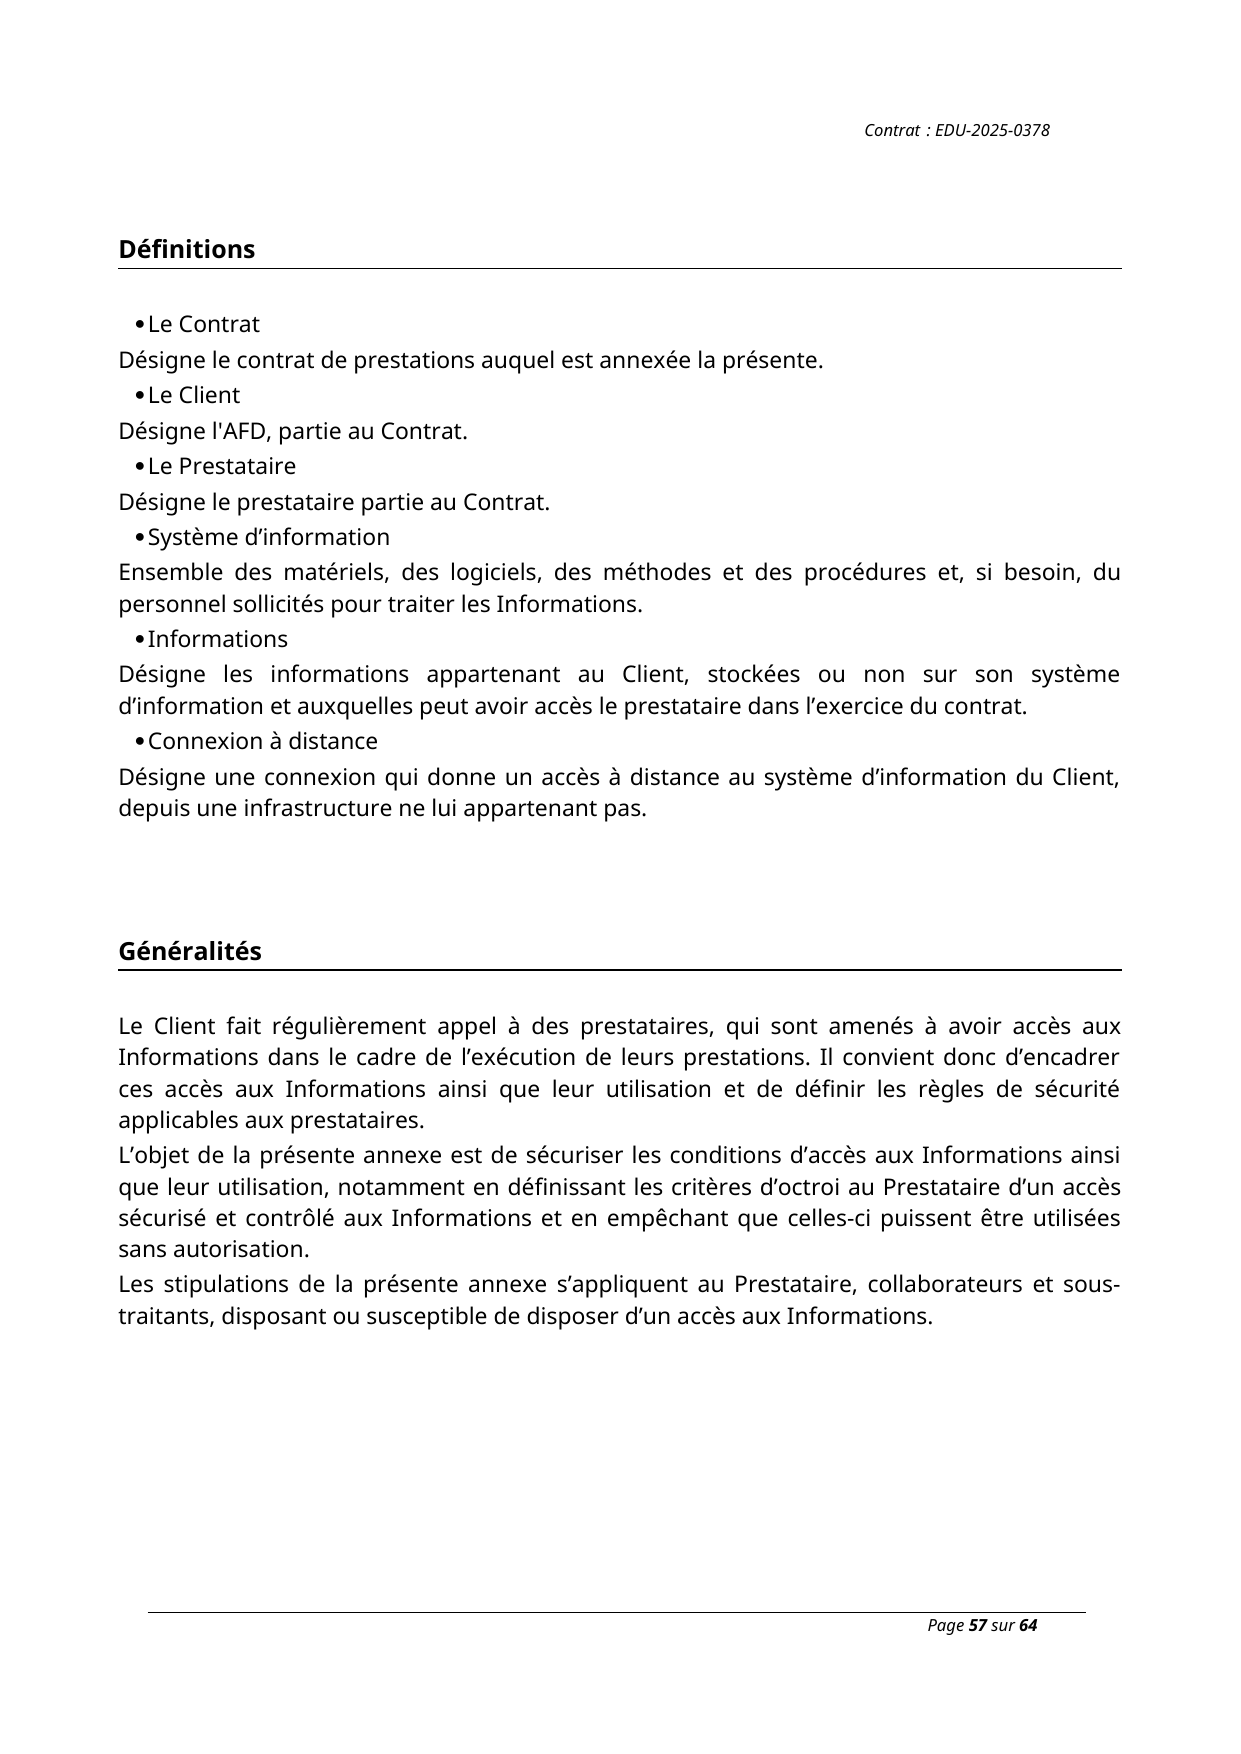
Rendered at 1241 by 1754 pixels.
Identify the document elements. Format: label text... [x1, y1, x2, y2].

text Définitions [118, 232, 1122, 268]
text Désigne une connexion qui donne un accès à distance au système d’information du Client, depuis une infrastructure ne lui appartenant pas. [118, 760, 1122, 823]
list Le Client [136, 379, 1122, 410]
text Le Client fait régulièrement appel à des prestataires, qui sont amenés à avoir accès aux Informations dans le cadre de l’exécution de leurs prestations. Il convient donc d’encadrer ces accès aux Informations ainsi que leur utilisation et de définir les règles de sécurité applicables aux prestataires. [118, 1010, 1122, 1135]
text Désigne le contrat de prestations auquel est annexée la présente. [118, 344, 1122, 375]
text Généralités [118, 933, 1122, 969]
list Système d’information [136, 521, 1122, 552]
text Désigne les informations appartenant au Client, stockées ou non sur son système d’information et auxquelles peut avoir accès le prestataire dans l’exercice du contrat. [118, 658, 1122, 721]
text Désigne le prestataire partie au Contrat. [118, 485, 1122, 517]
list Connexion à distance [136, 725, 1122, 756]
list Le Contrat [136, 308, 1122, 339]
text L’objet de la présente annexe est de sécuriser les conditions d’accès aux Informations ainsi que leur utilisation, notamment en définissant les critères d’octroi au Prestataire d’un accès sécurisé et contrôlé aux Informations et en empêchant que celles-ci puissent être utilisées sans autorisation. [118, 1139, 1122, 1264]
text Les stipulations de la présente annexe s’appliquent au Prestataire, collaborateurs et sous-traitants, disposant ou susceptible de disposer d’un accès aux Informations. [118, 1268, 1122, 1331]
text Désigne l'AFD, partie au Contrat. [118, 414, 1122, 446]
list Informations [136, 623, 1122, 654]
list Le Prestataire [136, 450, 1122, 481]
text Ensemble des matériels, des logiciels, des méthodes et des procédures et, si besoin, du personnel sollicités pour traiter les Informations. [118, 556, 1122, 619]
